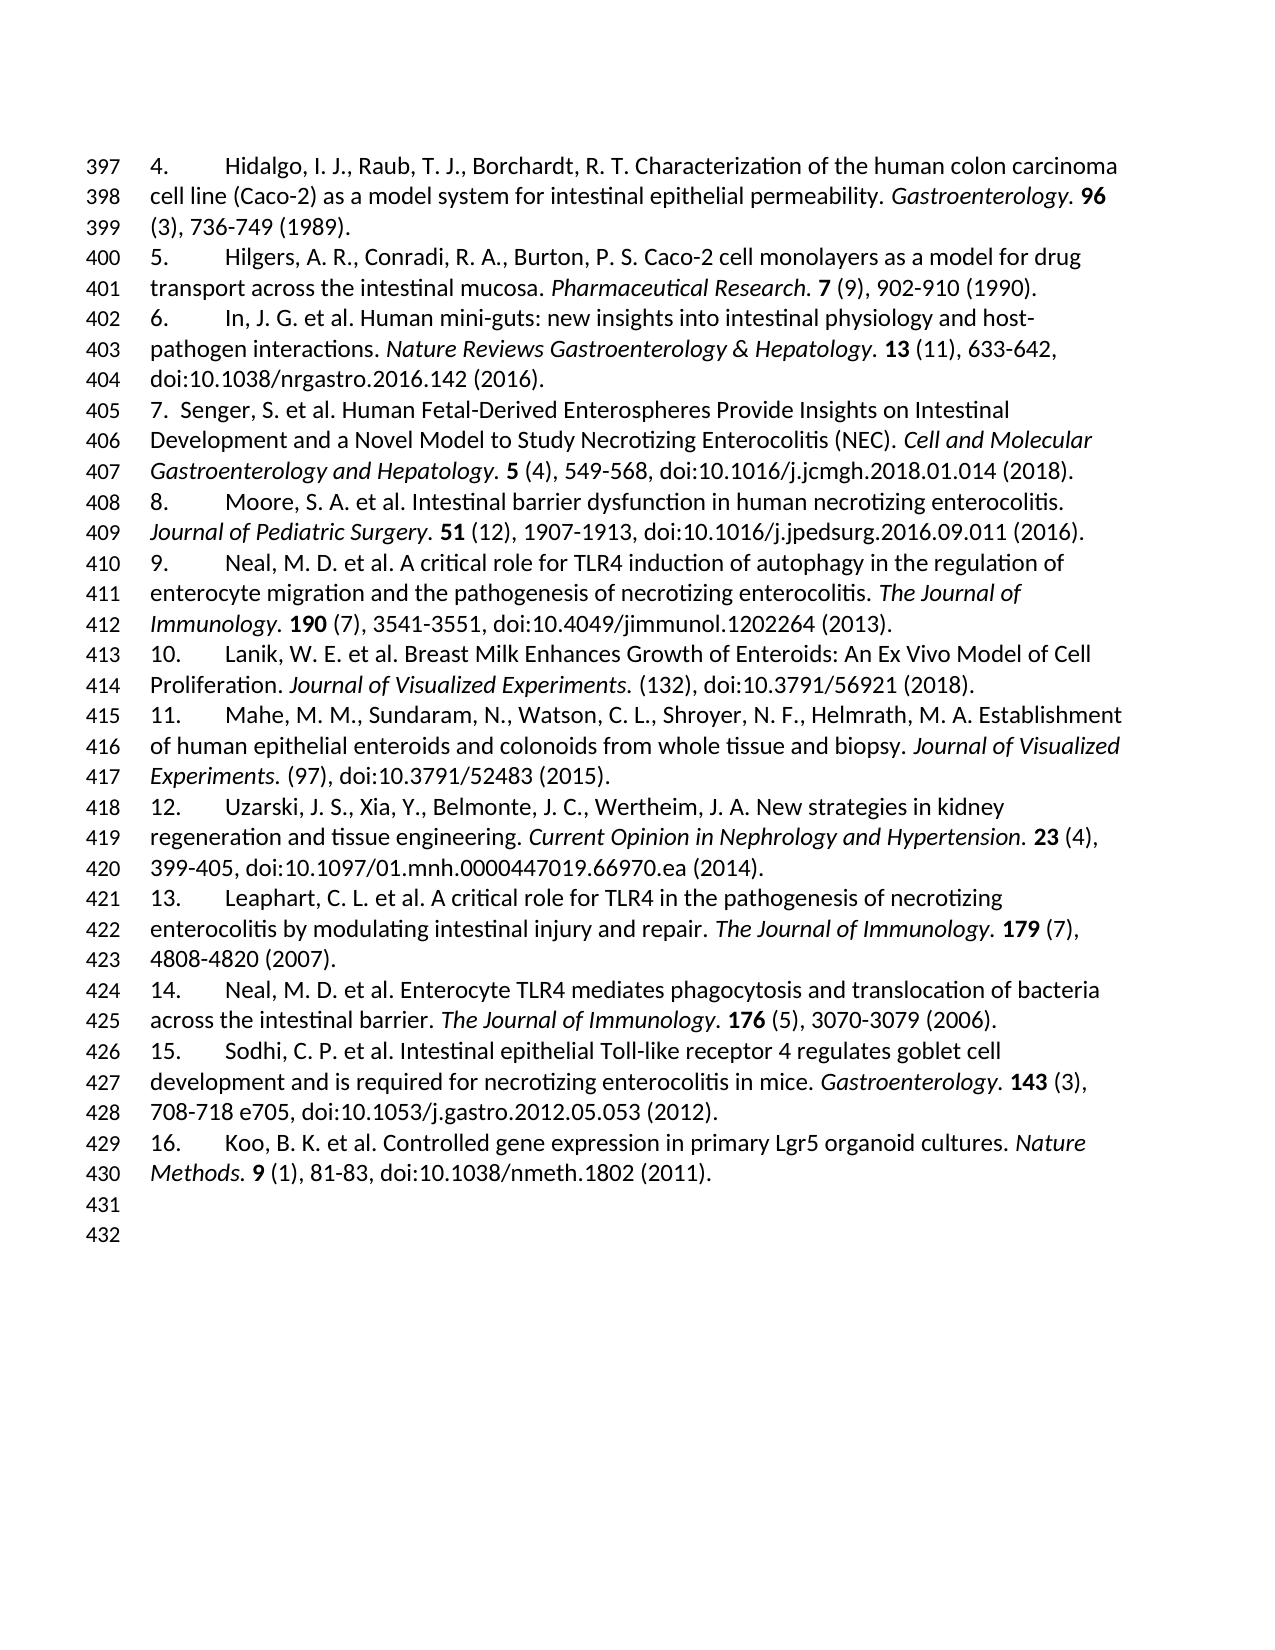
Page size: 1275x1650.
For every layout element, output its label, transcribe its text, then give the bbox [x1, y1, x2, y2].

text 5. Hilgers, A. R., Conradi, R. A., Burton, P. S. Caco-2 cell monolayers as a model for drug transport across the intestinal mucosa. Pharmaceutical Research. 7 (9), 902-910 (1990). [150, 242, 1125, 303]
text 4. Hidalgo, I. J., Raub, T. J., Borchardt, R. T. Characterization of the human colon carcinoma cell line (Caco-2) as a model system for intestinal epithelial permeability. Gastroenterology. 96 (3), 736-749 (1989). [150, 150, 1125, 242]
text 9. Neal, M. D. et al. A critical role for TLR4 induction of autophagy in the regulation of enterocyte migration and the pathogenesis of necrotizing enterocolitis. The Journal of Immunology. 190 (7), 3541-3551, doi:10.4049/jimmunol.1202264 (2013). [150, 547, 1125, 638]
text 15. Sodhi, C. P. et al. Intestinal epithelial Toll-like receptor 4 regulates goblet cell development and is required for necrotizing enterocolitis in mice. Gastroenterology. 143 (3), 708-718 e705, doi:10.1053/j.gastro.2012.05.053 (2012). [150, 1035, 1125, 1127]
text 13. Leaphart, C. L. et al. A critical role for TLR4 in the pathogenesis of necrotizing enterocolitis by modulating intestinal injury and repair. The Journal of Immunology. 179 (7), 4808-4820 (2007). [150, 882, 1125, 974]
text 10. Lanik, W. E. et al. Breast Milk Enhances Growth of Enteroids: An Ex Vivo Model of Cell Proliferation. Journal of Visualized Experiments. (132), doi:10.3791/56921 (2018). [150, 638, 1125, 699]
text 16. Koo, B. K. et al. Controlled gene expression in primary Lgr5 organoid cultures. Nature Methods. 9 (1), 81-83, doi:10.1038/nmeth.1802 (2011). [150, 1127, 1125, 1188]
text 8. Moore, S. A. et al. Intestinal barrier dysfunction in human necrotizing enterocolitis. Journal of Pediatric Surgery. 51 (12), 1907-1913, doi:10.1016/j.jpedsurg.2016.09.011 (2016). [150, 486, 1125, 547]
text 11. Mahe, M. M., Sundaram, N., Watson, C. L., Shroyer, N. F., Helmrath, M. A. Establishment of human epithelial enteroids and colonoids from whole tissue and biopsy. Journal of Visualized Experiments. (97), doi:10.3791/52483 (2015). [150, 699, 1125, 791]
text 6. In, J. G. et al. Human mini-guts: new insights into intestinal physiology and host-pathogen interactions. Nature Reviews Gastroenterology & Hepatology. 13 (11), 633-642, doi:10.1038/nrgastro.2016.142 (2016). [150, 303, 1125, 394]
text 14. Neal, M. D. et al. Enterocyte TLR4 mediates phagocytosis and translocation of bacteria across the intestinal barrier. The Journal of Immunology. 176 (5), 3070-3079 (2006). [150, 974, 1125, 1035]
text 7. Senger, S. et al. Human Fetal-Derived Enterospheres Provide Insights on Intestinal Development and a Novel Model to Study Necrotizing Enterocolitis (NEC). Cell and Molecular Gastroenterology and Hepatology. 5 (4), 549-568, doi:10.1016/j.jcmgh.2018.01.014 (2018). [150, 394, 1125, 486]
text 12. Uzarski, J. S., Xia, Y., Belmonte, J. C., Wertheim, J. A. New strategies in kidney regeneration and tissue engineering. Current Opinion in Nephrology and Hypertension. 23 (4), 399-405, doi:10.1097/01.mnh.0000447019.66970.ea (2014). [150, 791, 1125, 882]
